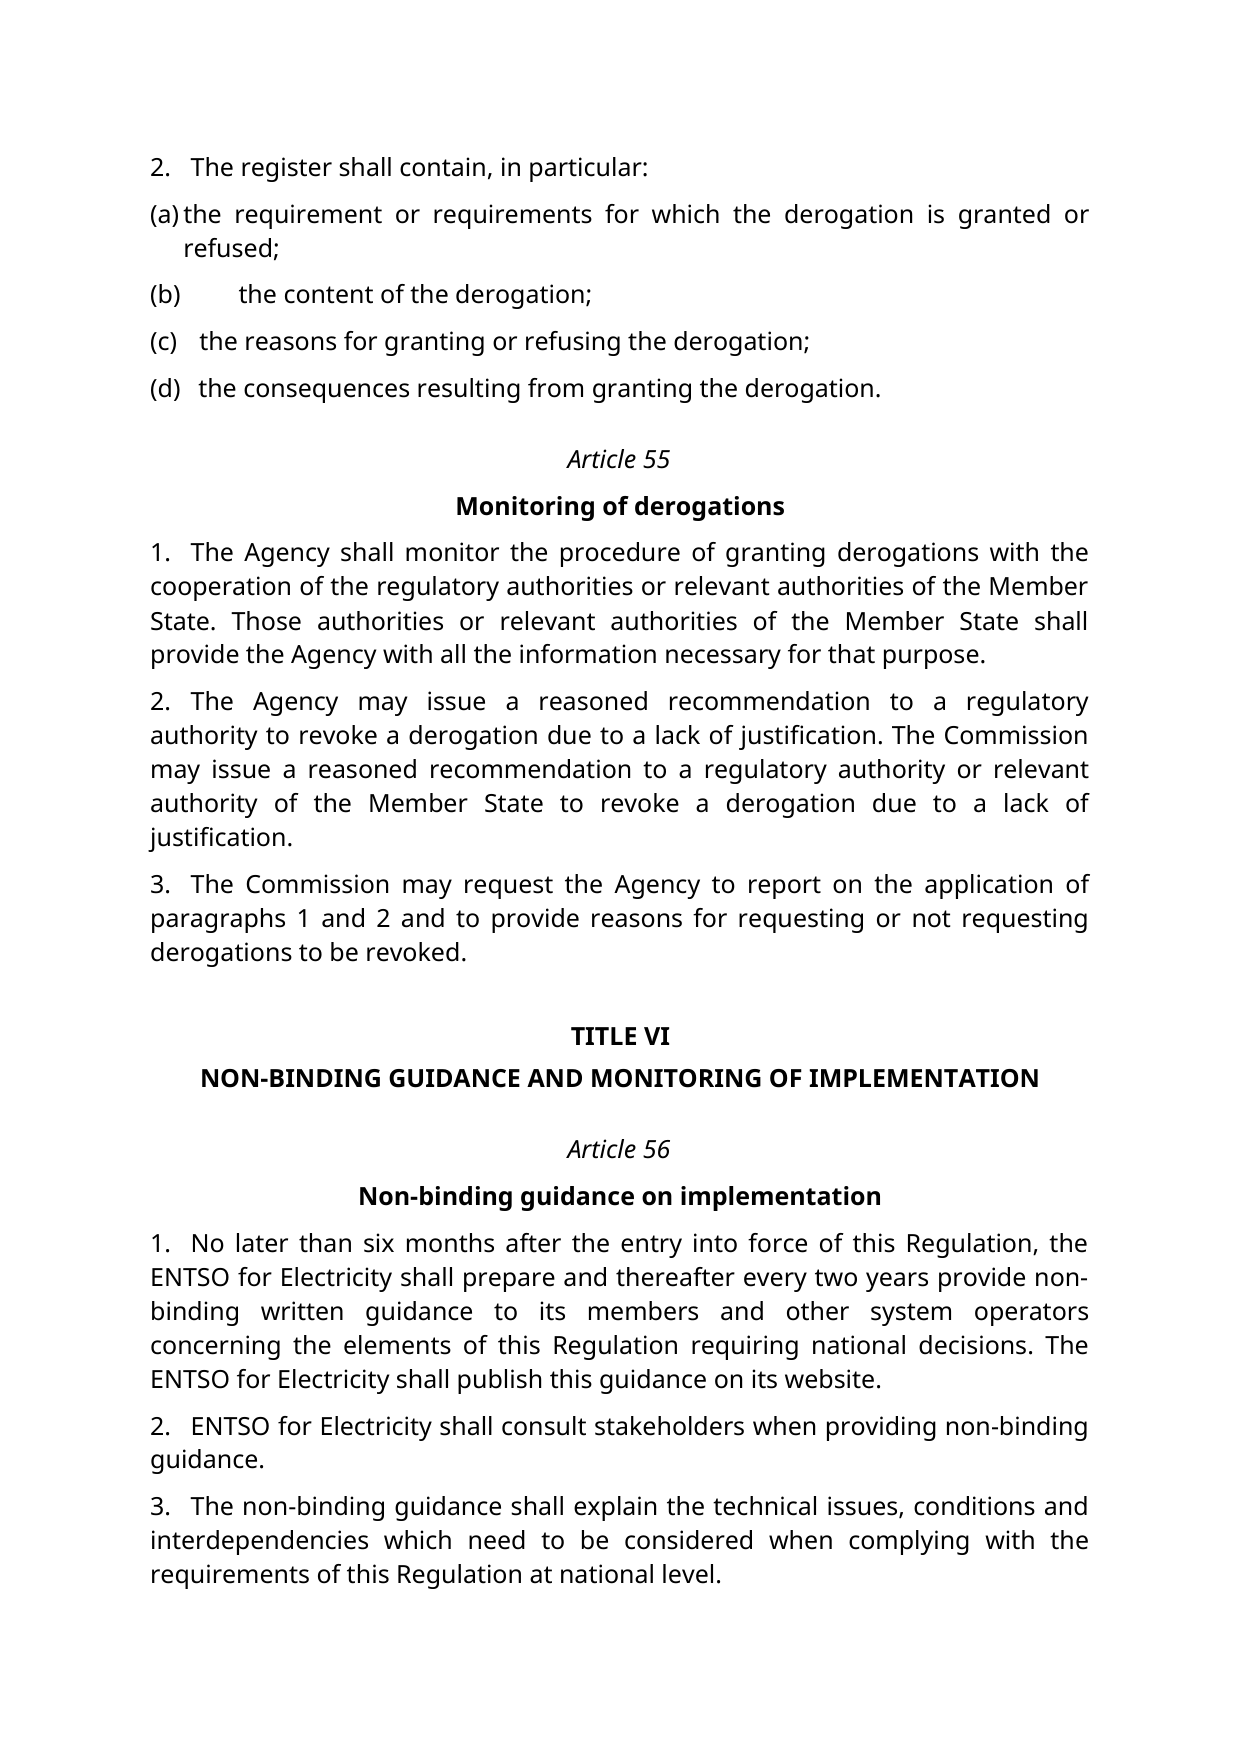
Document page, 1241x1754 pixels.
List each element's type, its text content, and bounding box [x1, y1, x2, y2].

text NON-BINDING GUIDANCE AND MONITORING OF IMPLEMENTATION [150, 1061, 1090, 1095]
text 1. The Agency shall monitor the procedure of granting derogations with the cooperation of the regulatory authorities or relevant authorities of the Member State. Those authorities or relevant authorities of the Member State shall provide the Agency with all the information necessary for that purpose. [150, 535, 1090, 671]
table_header (a) [150, 184, 183, 265]
table_header the content of the derogation; [238, 265, 1090, 311]
text Article 56 [150, 1132, 1090, 1166]
text Article 55 [150, 442, 1090, 476]
text TITLE VI [150, 1019, 1090, 1053]
text 2. The Agency may issue a reasoned recommendation to a regulatory authority to revoke a derogation due to a lack of justification. The Commission may issue a reasoned recommendation to a regulatory authority or relevant authority of the Member State to revoke a derogation due to a lack of justification. [150, 684, 1090, 854]
table_header (c) [150, 311, 199, 358]
text 3. The non-binding guidance shall explain the technical issues, conditions and interdependencies which need to be considered when complying with the requirements of this Regulation at national level. [150, 1489, 1090, 1591]
table_header (b) [150, 265, 238, 311]
text 2. ENTSO for Electricity shall consult stakeholders when providing non-binding guidance. [150, 1408, 1090, 1476]
text 3. The Commission may request the Agency to report on the application of paragraphs 1 and 2 and to provide reasons for requesting or not requesting derogations to be revoked. [150, 867, 1090, 969]
text Monitoring of derogations [150, 488, 1090, 522]
text 2. The register shall contain, in particular: [150, 150, 1090, 184]
table_header the reasons for granting or refusing the derogation; [199, 311, 1090, 358]
table_header (d) [150, 358, 198, 404]
text Non-binding guidance on implementation [150, 1179, 1090, 1213]
text 1. No later than six months after the entry into force of this Regulation, the ENTSO for Electricity shall prepare and thereafter every two years provide non-binding written guidance to its members and other system operators concerning the elements of this Regulation requiring national decisions. The ENTSO for Electricity shall publish this guidance on its website. [150, 1225, 1090, 1396]
table_header the consequences resulting from granting the derogation. [198, 358, 1090, 404]
table_header the requirement or requirements for which the derogation is granted or refused; [183, 184, 1090, 265]
